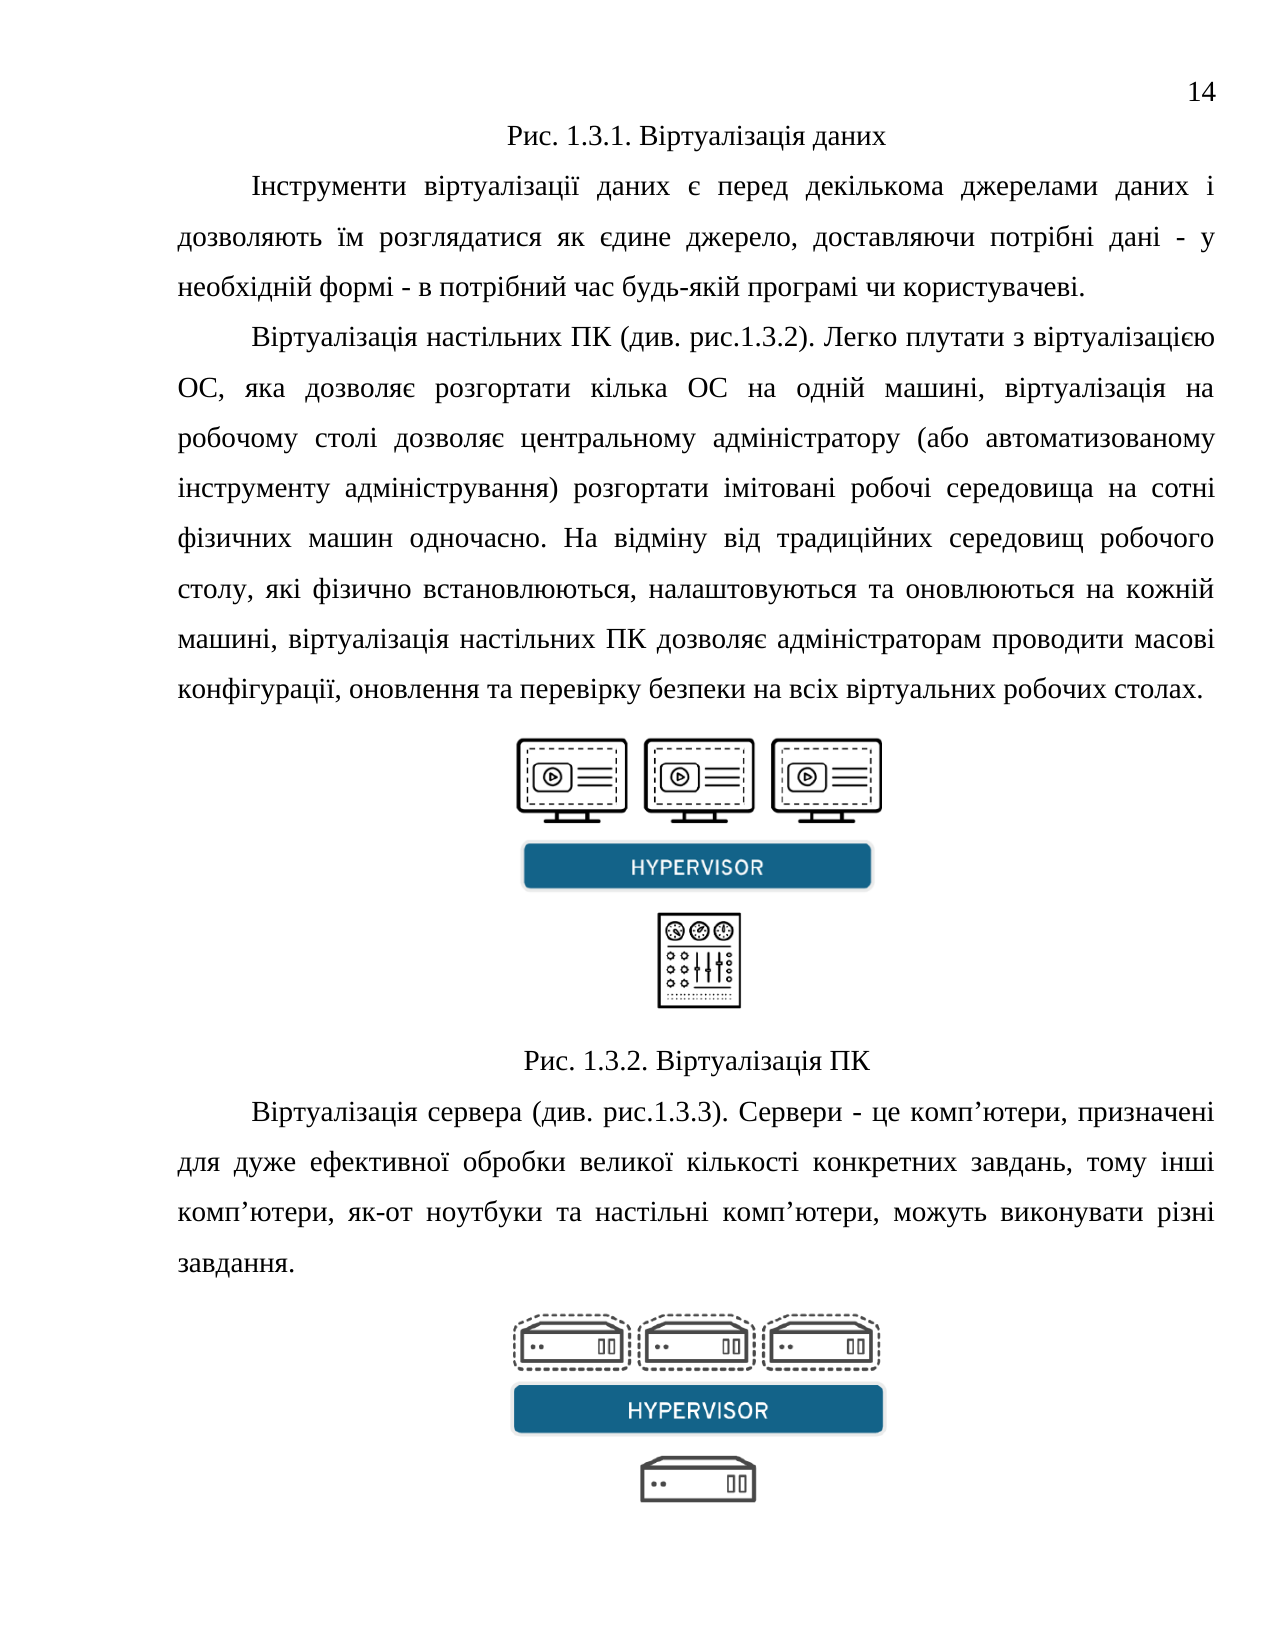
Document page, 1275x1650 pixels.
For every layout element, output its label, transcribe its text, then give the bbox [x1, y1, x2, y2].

picture [497, 721, 896, 1029]
text Віртуалізація сервера (див. рис.1.3.3). Сервери - це комп’ютери, призначені для дуже ефективної обробки великої кількості конкретних завдань, тому інші комп’ютери, як-от ноутбуки та настільні комп’ютери, можуть виконувати різні завдання. [177, 1094, 1216, 1278]
text Віртуалізація настільних ПК (див. рис.1.3.2). Легко плутати з віртуалізацією ОС, яка дозволяє розгортати кілька ОС на одній машині, віртуалізація на робочому столі дозволяє центральному адміністратору (або автоматизованому інструменту адміністрування) розгортати імітовані робочі середовища на сотні фізичних машин одночасно. На відміну від традиційних середовищ робочого столу, які фізично встановлюються, налаштовуються та оновлюються на кожній машині, віртуалізація настільних ПК дозволяє адміністраторам проводити масові конфігурації, оновлення та перевірку безпеки на всіх віртуальних робочих столах. [177, 319, 1216, 705]
text Рис. 1.3.2. Віртуалізація ПК [177, 1043, 1216, 1077]
picture [502, 1295, 891, 1521]
text Інструменти віртуалізації даних є перед декількома джерелами даних і дозволяють їм розглядатися як єдине джерело, доставляючи потрібні дані - у необхідній формі - в потрібний час будь-якій програмі чи користувачеві. [177, 168, 1216, 303]
text Рис. 1.3.1. Віртуалізація даних [177, 118, 1216, 152]
